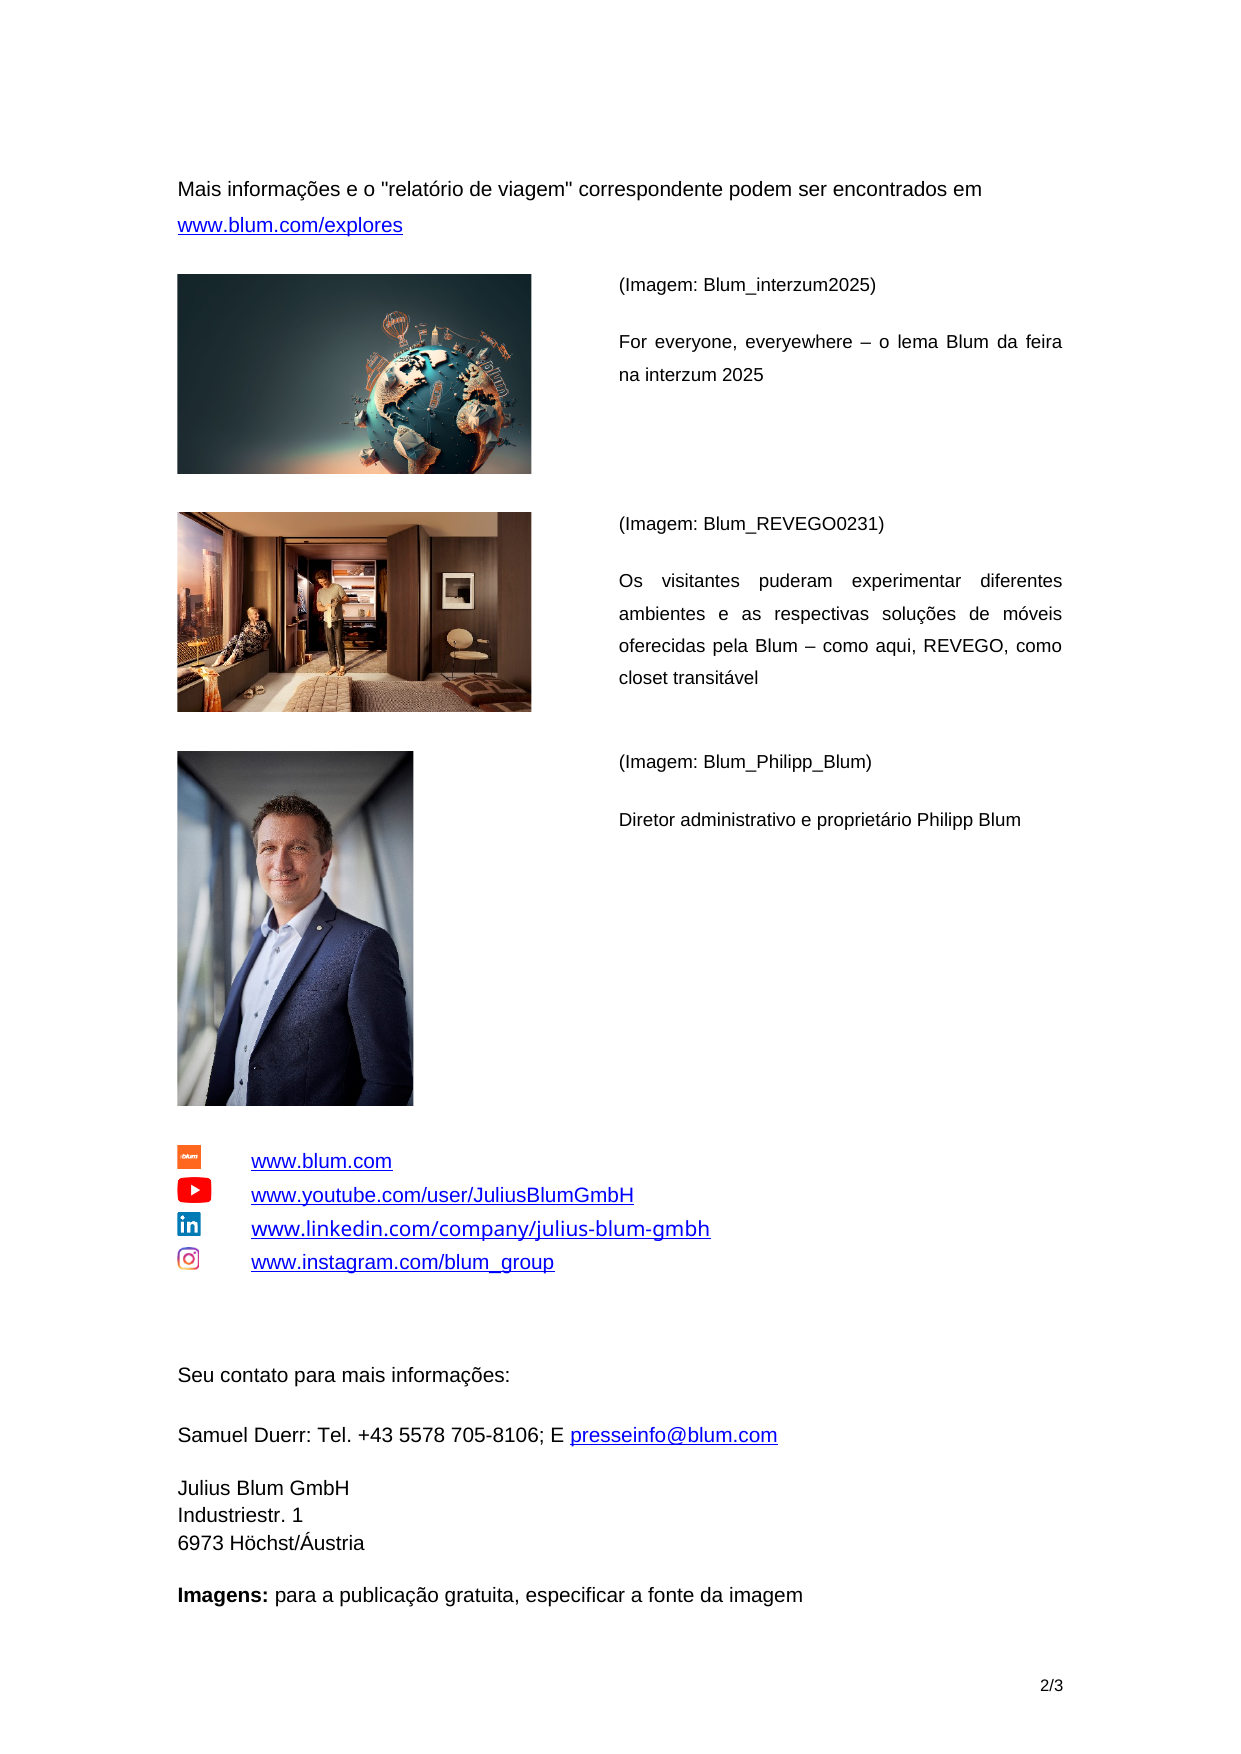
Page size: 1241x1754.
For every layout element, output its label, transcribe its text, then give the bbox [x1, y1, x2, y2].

table_cell [177, 751, 619, 1145]
text Julius Blum GmbH Industriestr. 1 6973 Höchst/Áustria [177, 1476, 1063, 1554]
table_header [177, 274, 619, 513]
picture [177, 512, 532, 712]
picture [177, 751, 414, 1106]
text Seu contato para mais informações: Samuel Duerr: Tel. +43 5578 705-8106; E presseinfo@blum.com [177, 1362, 1063, 1447]
table_cell (Imagem: Blum_REVEGO0231) Os visitantes puderam experimentar diferentes ambientes e as respectivas soluções de móveis oferecidas pela Blum – como aqui, REVEGO, como closet transitável [619, 513, 1062, 751]
text www.blum.com www.youtube.com/user/JuliusBlumGmbH www.linkedin.com/company/julius-blum-gmbh www.instagram.com/blum_group [177, 1145, 1063, 1275]
text Imagens: para a publicação gratuita, especificar a fonte da imagem [177, 1583, 1063, 1607]
picture [177, 1177, 212, 1203]
picture [177, 1247, 199, 1270]
table_cell [177, 513, 619, 751]
table_cell (Imagem: Blum_Philipp_Blum) Diretor administrativo e proprietário Philipp Blum [619, 751, 1062, 1145]
table_header (Imagem: Blum_interzum2025) For everyone, everyewhere – o lema Blum da feira na interzum 2025 [619, 274, 1062, 513]
picture [187, 1222, 197, 1232]
text Mais informações e o "relatório de viagem" correspondente podem ser encontrados em www.blum.com/explores [177, 177, 1063, 237]
picture [177, 274, 532, 474]
picture [177, 1145, 201, 1169]
